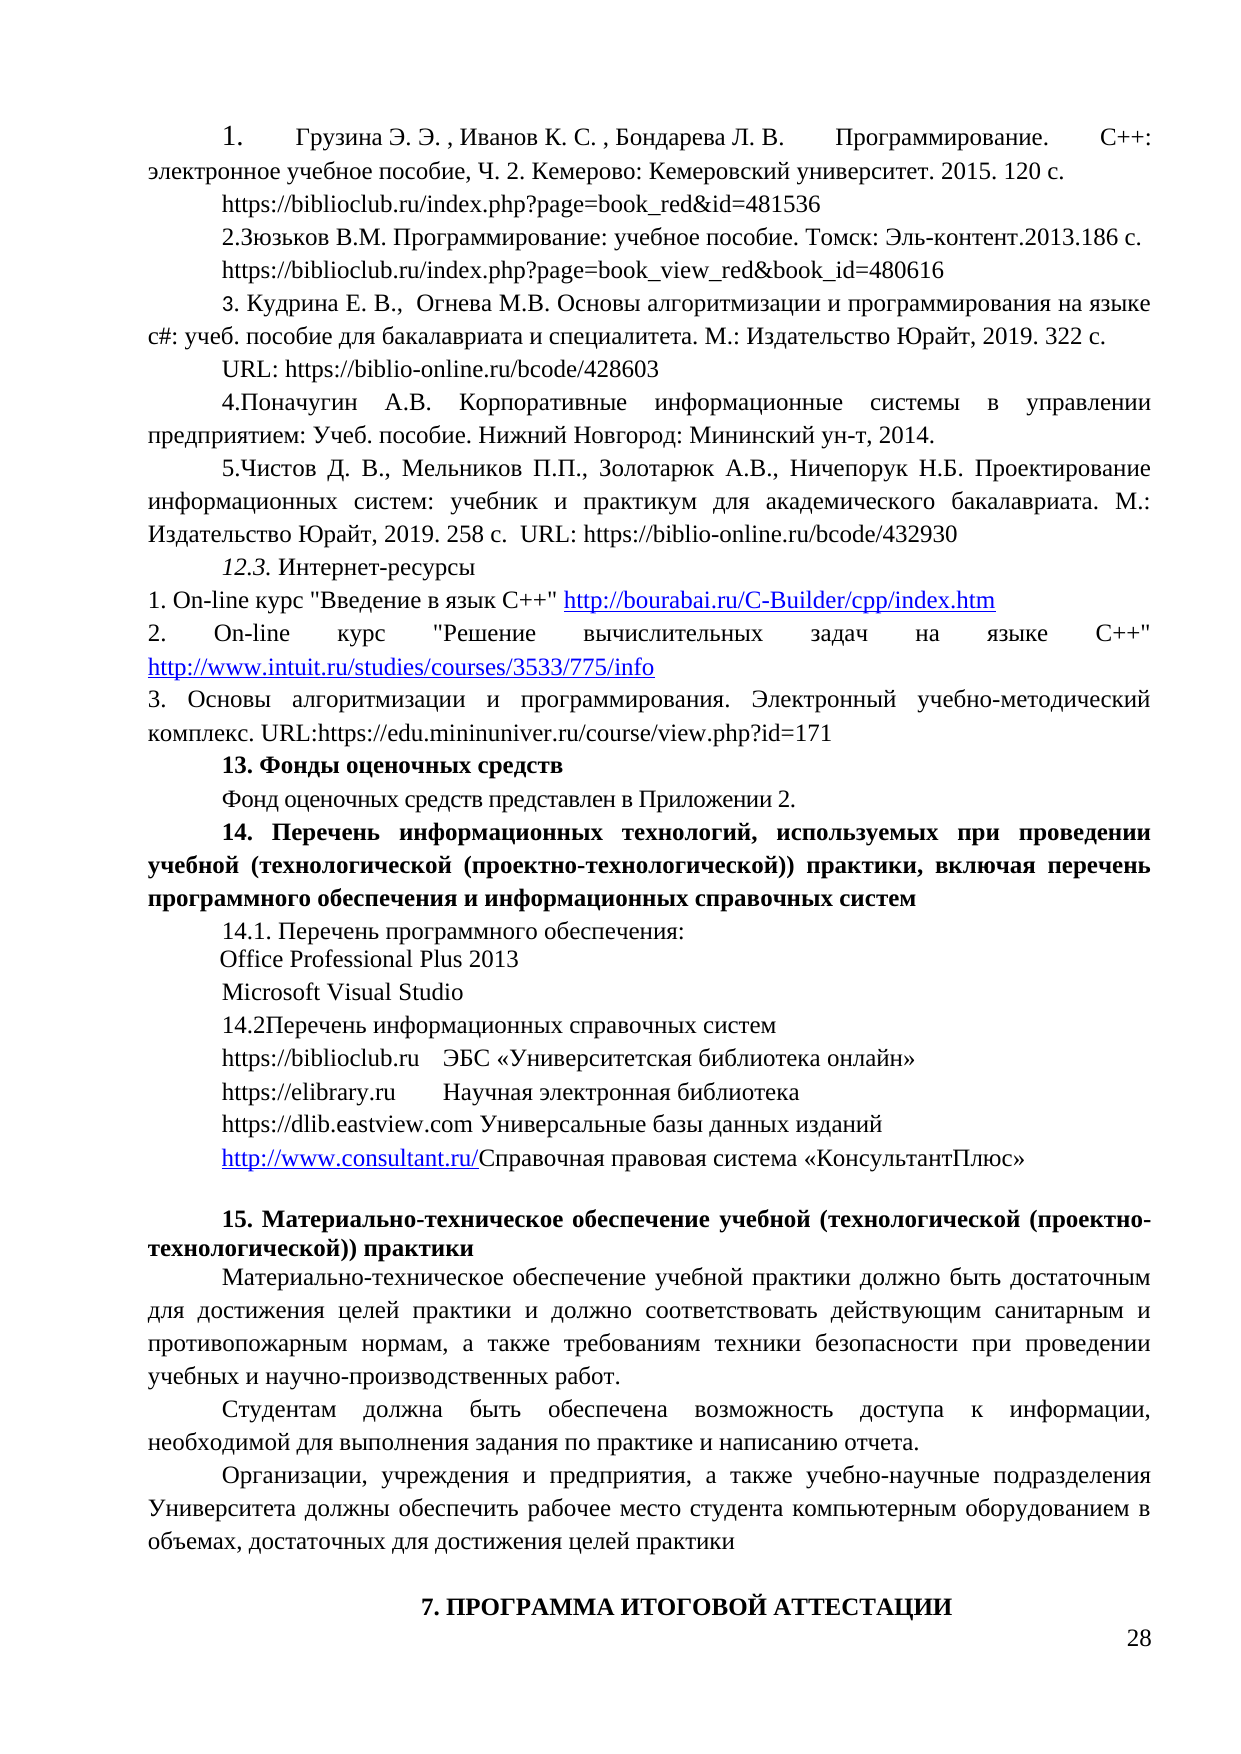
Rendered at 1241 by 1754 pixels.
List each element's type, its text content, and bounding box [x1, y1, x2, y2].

subtitle 1. Грузина Э. Э. , Иванов К. С. , Бондарева Л. В. Программирование. С++: электронное учебное пособие, Ч. 2. Кемерово: Кемеровский университет. 2015. 120 с. [148, 118, 1152, 185]
text https://elibrary.ru Научная электронная библиотека [148, 1077, 1152, 1105]
text Студентам должна быть обеспечена возможность доступа к информации, необходимой для выполнения задания по практике и написанию отчета. [148, 1394, 1152, 1456]
list URL: https://biblio-online.ru/bcode/428603 [148, 354, 1152, 383]
text Фонд оценочных средств представлен в Приложении 2. [148, 784, 1152, 812]
text Office Professional Plus 2013 [207, 944, 1152, 973]
text Материально-техническое обеспечение учебной практики должно быть достаточным для достижения целей практики и должно соответствовать действующим санитарным и противопожарным нормам, а также требованиям техники безопасности при проведении учебных и научно-производственных работ. [148, 1262, 1152, 1389]
text Организации, учреждения и предприятия, а также учебно-научные подразделения Университета должны обеспечить рабочее место студента компьютерным оборудованием в объемах, достаточных для достижения целей практики [148, 1460, 1152, 1555]
text 7. ПРОГРАММА ИТОГОВОЙ АТТЕСТАЦИИ [148, 1592, 1152, 1621]
text 3. Основы алгоритмизации и программирования. Электронный учебно-методический комплекс. URL:https://edu.mininuniver.ru/course/view.php?id=171 [148, 684, 1152, 746]
text Microsoft Visual Studio [222, 977, 1152, 1006]
text 14.2Перечень информационных справочных систем [148, 1011, 1152, 1039]
text http://www.consultant.ru/Справочная правовая система «КонсультантПлюс» [148, 1143, 1152, 1171]
list 3. Кудрина Е. В., Огнева М.В. Основы алгоритмизации и программирования на языке c#: учеб. пособие для бакалавриата и специалитета. М.: Издательство Юрайт, 2019. 322 с. [148, 288, 1152, 350]
text 15. Материально-техническое обеспечение учебной (технологической (проектно-технологической)) практики [148, 1204, 1152, 1262]
text https://biblioclub.ru ЭБС «Университетская библиотека онлайн» [148, 1043, 1152, 1072]
subtitle 4.Поначугин А.В. Корпоративные информационные системы в управлении предприятием: Учеб. пособие. Нижний Новгород: Мининский ун-т, 2014. [148, 387, 1152, 449]
subtitle 5.Чистов Д. В., Мельников П.П., Золотарюк А.В., Ничепорук Н.Б. Проектирование информационных систем: учебник и практикум для академического бакалавриата. М.: Издательство Юрайт, 2019. 258 с. URL: https://biblio-online.ru/bcode/432930 [148, 453, 1152, 548]
text 1. On-line курс "Введение в язык С++" http://bourabai.ru/C-Builder/cpp/index.htm [148, 586, 1152, 614]
text 2. On-line курс "Решение вычислительных задач на языке С++" http://www.intuit.ru/studies/courses/3533/775/info [148, 618, 1152, 680]
text https://biblioclub.ru/index.php?page=book_view_red&book_id=480616 [148, 255, 1152, 284]
subtitle https://biblioclub.ru/index.php?page=book_red&id=481536 [148, 189, 1152, 218]
text 14. Перечень информационных технологий, используемых при проведении учебной (технологической (проектно-технологической)) практики, включая перечень программного обеспечения и информационных справочных систем [148, 817, 1152, 911]
text https://dlib.eastview.com Универсальные базы данных изданий [148, 1109, 1152, 1138]
list 12.3. Интернет-ресурсы [148, 552, 1152, 581]
text 13. Фонды оценочных средств [148, 751, 1152, 779]
text 14.1. Перечень программного обеспечения: [148, 916, 1152, 944]
subtitle 2.Зюзьков В.М. Программирование: учебное пособие. Томск: Эль-контент.2013.186 с. [148, 222, 1152, 251]
